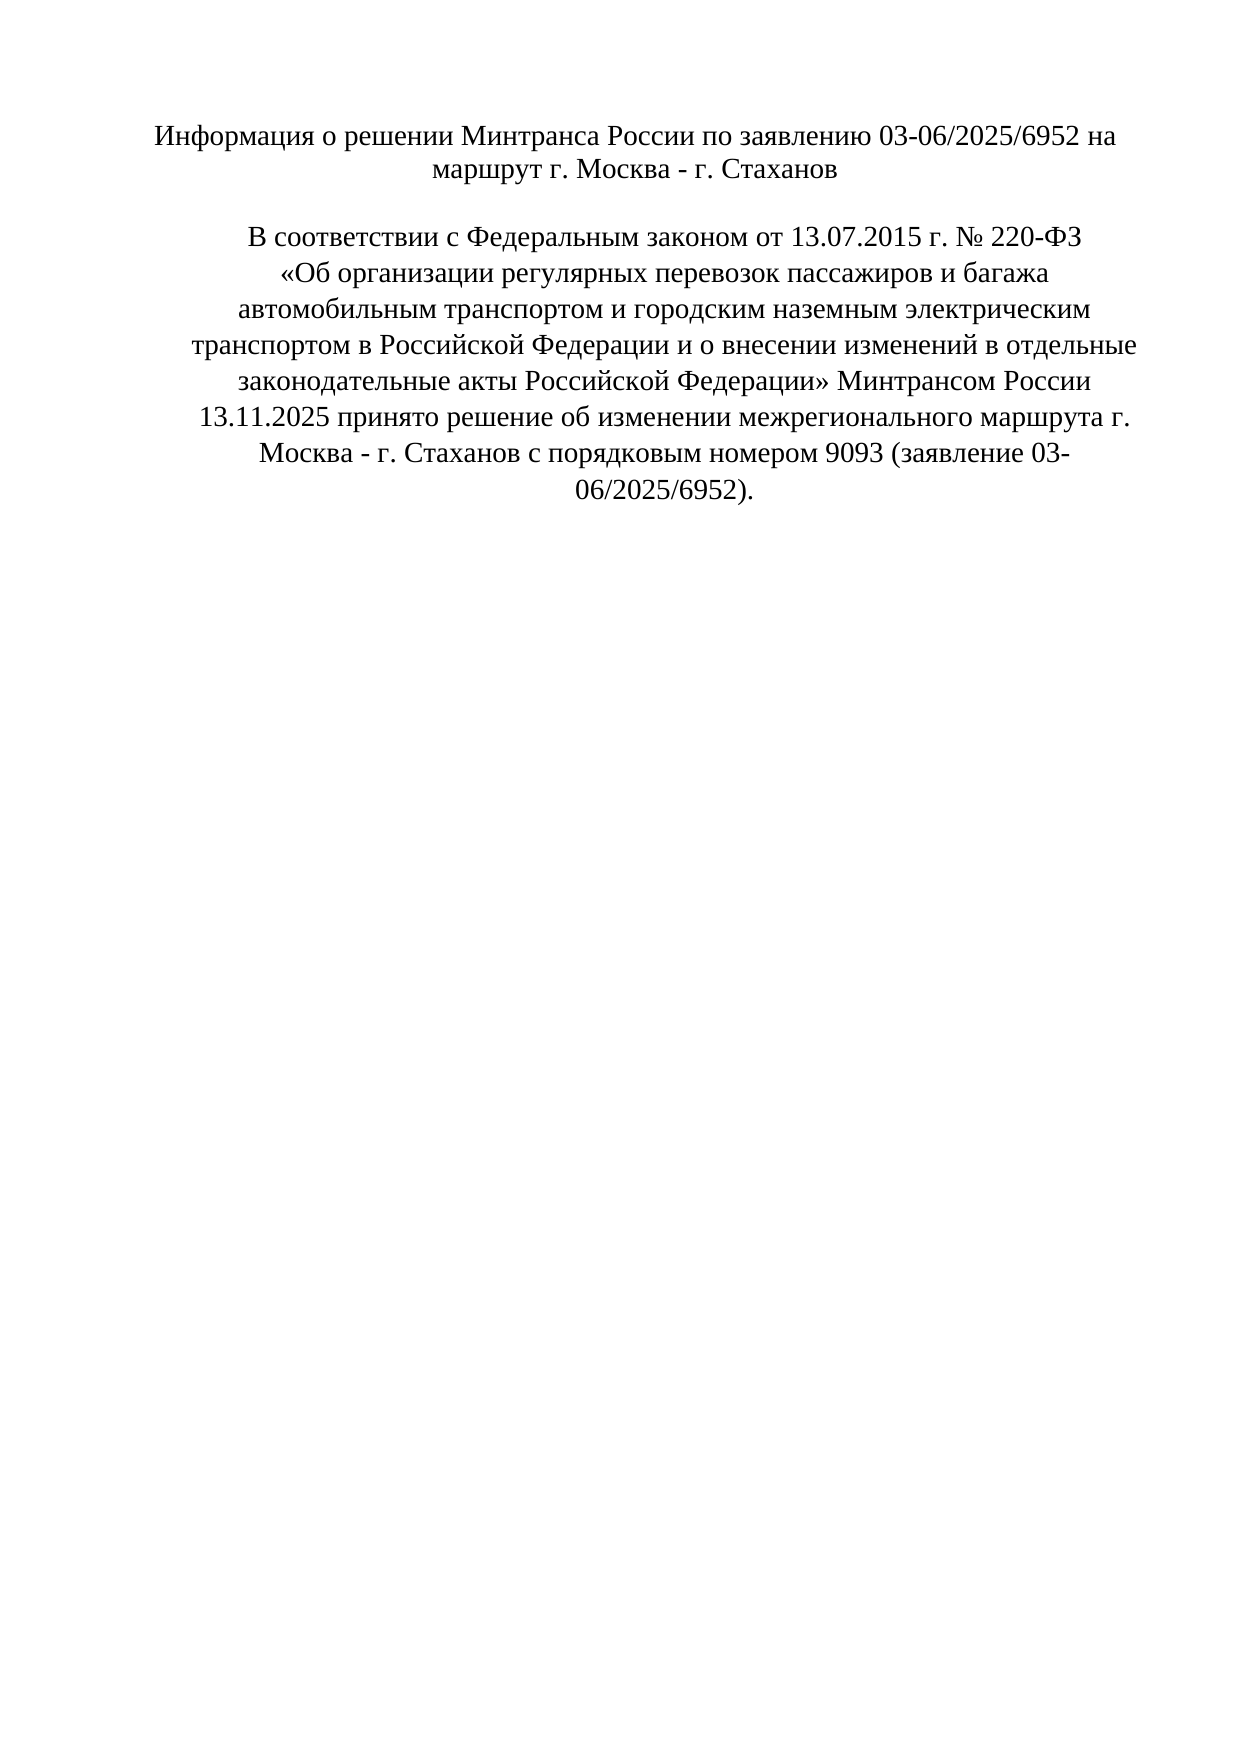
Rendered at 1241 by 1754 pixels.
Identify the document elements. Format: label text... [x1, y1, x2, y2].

text Информация о решении Минтранса России по заявлению 03-06/2025/6952 на маршрут г. Москва - г. Стаханов [118, 118, 1152, 185]
text В соответствии с Федеральным законом от 13.07.2015 г. № 220-ФЗ «Об организации регулярных перевозок пассажиров и багажа автомобильным транспортом и городским наземным электрическим транспортом в Российской Федерации и о внесении изменений в отдельные законодательные акты Российской Федерации» Минтрансом России 13.11.2025 принято решение об изменении межрегионального маршрута г. Москва - г. Стаханов с порядковым номером 9093 (заявление 03-06/2025/6952). [177, 219, 1152, 505]
